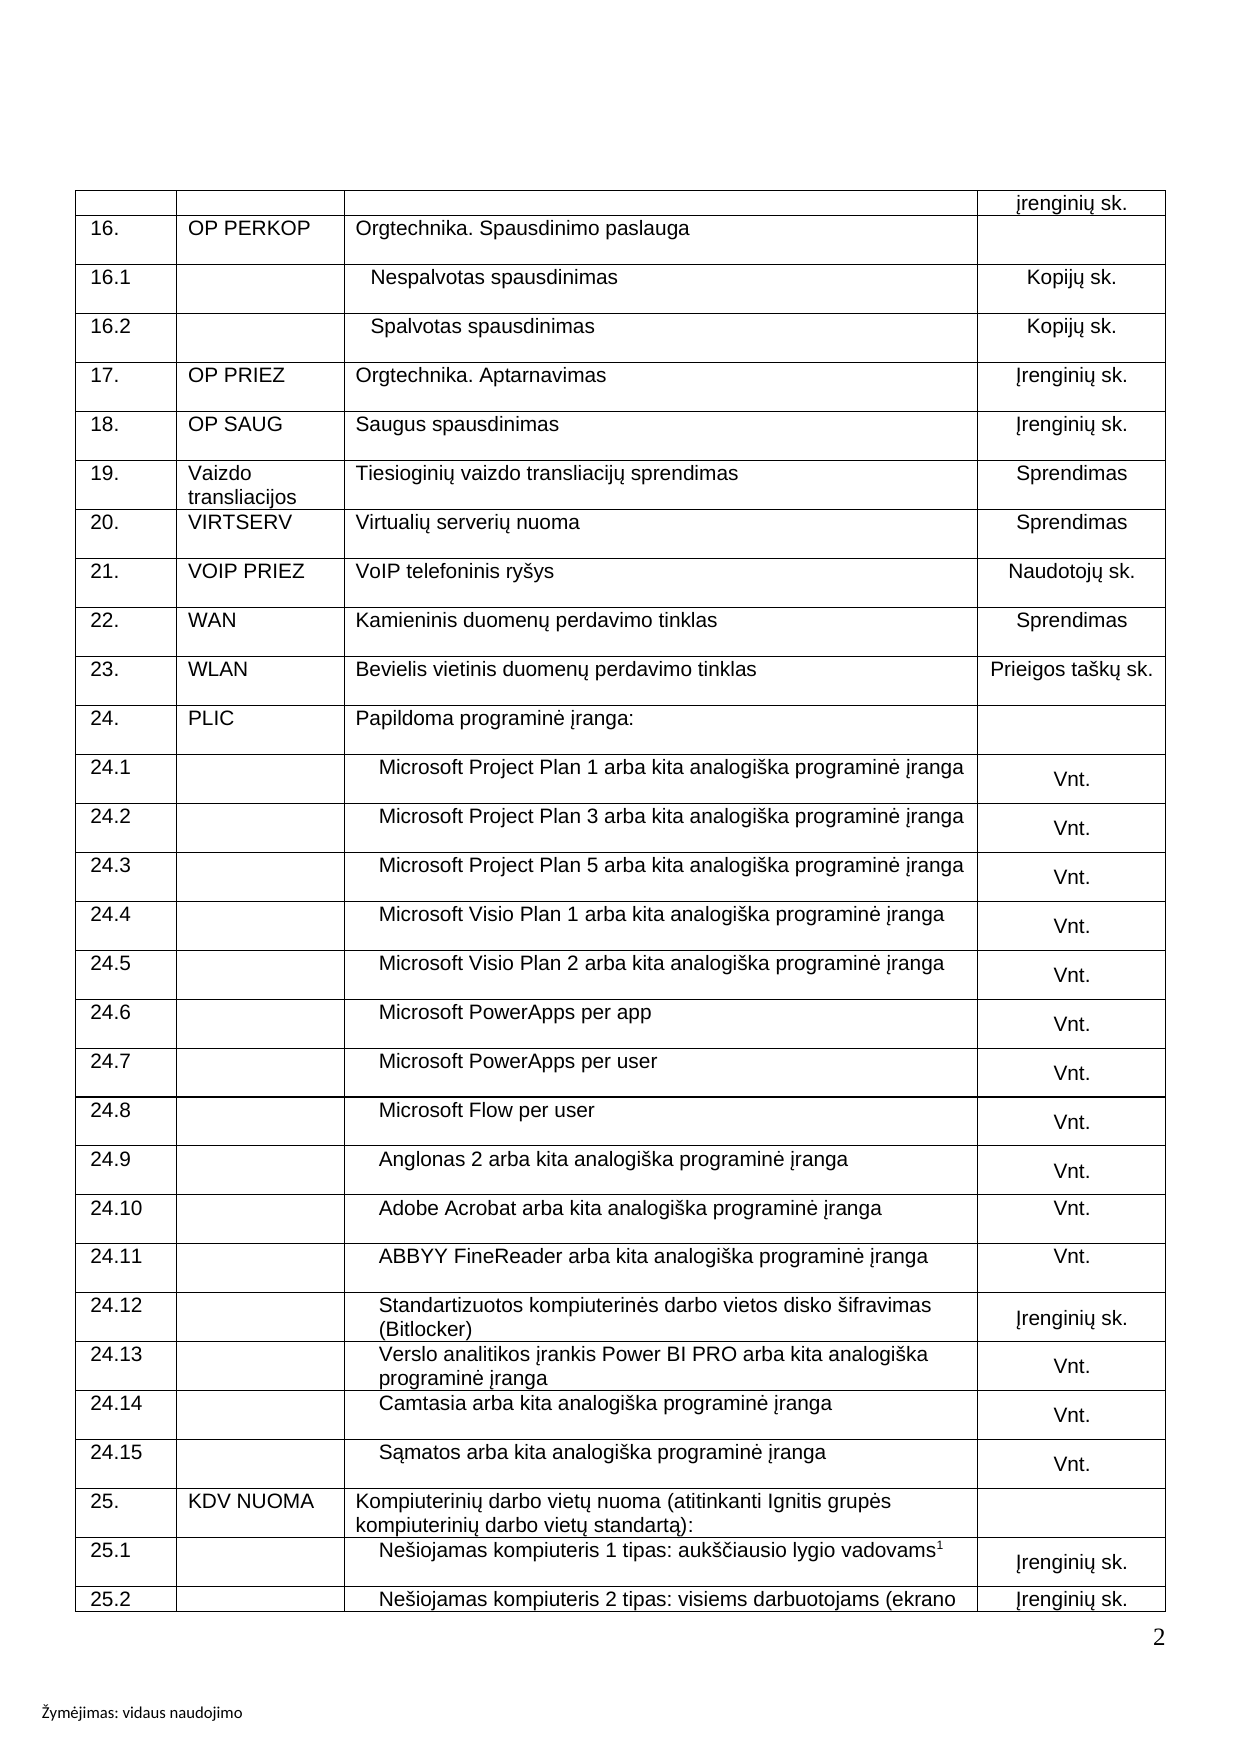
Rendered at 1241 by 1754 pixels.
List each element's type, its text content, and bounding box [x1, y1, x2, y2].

table_cell [76, 191, 176, 215]
table_cell [76, 1000, 176, 1047]
table_cell [76, 951, 176, 998]
table_cell Kamieninis duomenų perdavimo tinklas [345, 608, 977, 656]
table_cell [76, 1195, 176, 1243]
table_cell VoIP telefoninis ryšys [345, 559, 977, 607]
table_cell [76, 1440, 176, 1488]
table_cell [76, 314, 176, 362]
table_cell WLAN [177, 657, 344, 705]
table_cell [177, 1587, 344, 1611]
table_cell Spalvotas spausdinimas [345, 314, 977, 362]
table_cell [177, 1342, 344, 1390]
table_cell [177, 755, 344, 803]
table_cell [76, 853, 176, 901]
table_cell Microsoft Visio Plan 1 arba kita analogiška programinė įranga [345, 902, 977, 949]
table_cell Įrenginių sk. [978, 363, 1165, 411]
table_cell Įrenginių sk. [978, 1587, 1165, 1611]
table_cell [177, 1244, 344, 1292]
table_cell Papildoma programinė įranga: [345, 706, 977, 754]
table_cell Orgtechnika. Aptarnavimas [345, 363, 977, 411]
table_cell [177, 804, 344, 852]
table_cell Orgtechnika. Spausdinimo paslauga [345, 216, 977, 264]
table_cell [177, 951, 344, 998]
table_cell Adobe Acrobat arba kita analogiška programinė įranga [345, 1195, 977, 1243]
table_cell Camtasia arba kita analogiška programinė įranga [345, 1391, 977, 1439]
table_cell Vnt. [978, 1244, 1165, 1292]
table_cell Microsoft Project Plan 1 arba kita analogiška programinė įranga [345, 755, 977, 803]
table_cell Vnt. [978, 804, 1165, 852]
table_cell [177, 314, 344, 362]
table_cell OP PRIEZ [177, 363, 344, 411]
table_cell OP PERKOP [177, 216, 344, 264]
table_cell VOIP PRIEZ [177, 559, 344, 607]
table_cell Microsoft PowerApps per app [345, 1000, 977, 1047]
table_cell Saugus spausdinimas [345, 412, 977, 460]
table_cell Vnt. [978, 755, 1165, 803]
table_cell WAN [177, 608, 344, 656]
table_cell PLIC [177, 706, 344, 754]
table_cell [177, 1391, 344, 1439]
table_cell Microsoft Project Plan 3 arba kita analogiška programinė įranga [345, 804, 977, 852]
table_cell [76, 1587, 176, 1611]
table_cell KDV NUOMA [177, 1489, 344, 1537]
table_cell Prieigos taškų sk. [978, 657, 1165, 705]
table_cell [76, 461, 176, 509]
table_cell [76, 1391, 176, 1439]
table_cell Microsoft Visio Plan 2 arba kita analogiška programinė įranga [345, 951, 977, 998]
table_cell Standartizuotos kompiuterinės darbo vietos disko šifravimas (Bitlocker) [345, 1293, 977, 1341]
table_cell Anglonas 2 arba kita analogiška programinė įranga [345, 1146, 977, 1194]
table_cell [76, 216, 176, 264]
table_cell [978, 1489, 1165, 1537]
table_cell ABBYY FineReader arba kita analogiška programinė įranga [345, 1244, 977, 1292]
table_cell [76, 412, 176, 460]
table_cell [345, 191, 977, 215]
table_cell Microsoft PowerApps per user [345, 1049, 977, 1096]
table_cell Vnt. [978, 1391, 1165, 1439]
table_cell [76, 1098, 176, 1145]
table_cell Sąmatos arba kita analogiška programinė įranga [345, 1440, 977, 1488]
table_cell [978, 191, 1165, 215]
table_cell OLAN [177, 191, 344, 215]
table_cell Vnt. [978, 1342, 1165, 1390]
table_cell [177, 853, 344, 901]
table_cell [76, 1489, 176, 1537]
table_cell Sprendimas [978, 608, 1165, 656]
table_cell Microsoft Project Plan 5 arba kita analogiška programinė įranga [345, 853, 977, 901]
table_cell [76, 510, 176, 558]
table_cell [177, 265, 344, 313]
table_cell [76, 902, 176, 949]
table_cell Vaizdo transliacijos [177, 461, 344, 509]
table_cell [76, 1342, 176, 1390]
table_cell [177, 1195, 344, 1243]
table_cell Naudotojų sk. [978, 559, 1165, 607]
table_cell [177, 1146, 344, 1194]
table_cell [76, 1244, 176, 1292]
table_cell [177, 1098, 344, 1145]
table_cell Kopijų sk. [978, 314, 1165, 362]
table_cell Verslo analitikos įrankis Power BI PRO arba kita analogiška programinė įranga [345, 1342, 977, 1390]
table_cell [177, 1440, 344, 1488]
table_cell Vnt. [978, 1146, 1165, 1194]
table_cell [76, 363, 176, 411]
table_cell Sprendimas [978, 510, 1165, 558]
table_cell Įrenginių sk. [978, 412, 1165, 460]
table_cell [177, 1049, 344, 1096]
table_cell Įrenginių sk. [978, 1538, 1165, 1586]
table_cell Sprendimas [978, 461, 1165, 509]
table_cell Įrenginių sk. [978, 1293, 1165, 1341]
table_cell Kompiuterinių darbo vietų nuoma (atitinkanti Ignitis grupės kompiuterinių darbo vietų standartą): [345, 1489, 977, 1537]
table_cell Virtualių serverių nuoma [345, 510, 977, 558]
table_cell [76, 1293, 176, 1341]
table_cell [76, 755, 176, 803]
table_cell [76, 1538, 176, 1586]
table_cell Nespalvotas spausdinimas [345, 265, 977, 313]
table_cell [177, 1293, 344, 1341]
table_cell [76, 1146, 176, 1194]
table_cell [978, 706, 1165, 754]
table_cell Bevielis vietinis duomenų perdavimo tinklas [345, 657, 977, 705]
table_cell [177, 1000, 344, 1047]
table_cell Vnt. [978, 1049, 1165, 1096]
table_cell Tiesioginių vaizdo transliacijų sprendimas [345, 461, 977, 509]
table_cell [76, 608, 176, 656]
table_cell Nešiojamas kompiuteris 1 tipas: aukščiausio lygio vadovams1 [345, 1538, 977, 1586]
table_cell Vnt. [978, 1000, 1165, 1047]
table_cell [345, 1587, 977, 1611]
table_cell OP SAUG [177, 412, 344, 460]
table_cell Vnt. [978, 1195, 1165, 1243]
table_cell Vnt. [978, 1440, 1165, 1488]
table_cell [978, 216, 1165, 264]
table_cell Microsoft Flow per user [345, 1098, 977, 1145]
table_cell Vnt. [978, 853, 1165, 901]
table_cell [76, 706, 176, 754]
table_cell [76, 265, 176, 313]
table_cell [76, 559, 176, 607]
table_cell [76, 1049, 176, 1096]
table_cell VIRTSERV [177, 510, 344, 558]
table_cell [177, 1538, 344, 1586]
table_cell Vnt. [978, 902, 1165, 949]
table_cell Vnt. [978, 1098, 1165, 1145]
table_cell [76, 657, 176, 705]
table_cell [76, 804, 176, 852]
table_cell [177, 902, 344, 949]
table_cell Vnt. [978, 951, 1165, 998]
table_cell Kopijų sk. [978, 265, 1165, 313]
